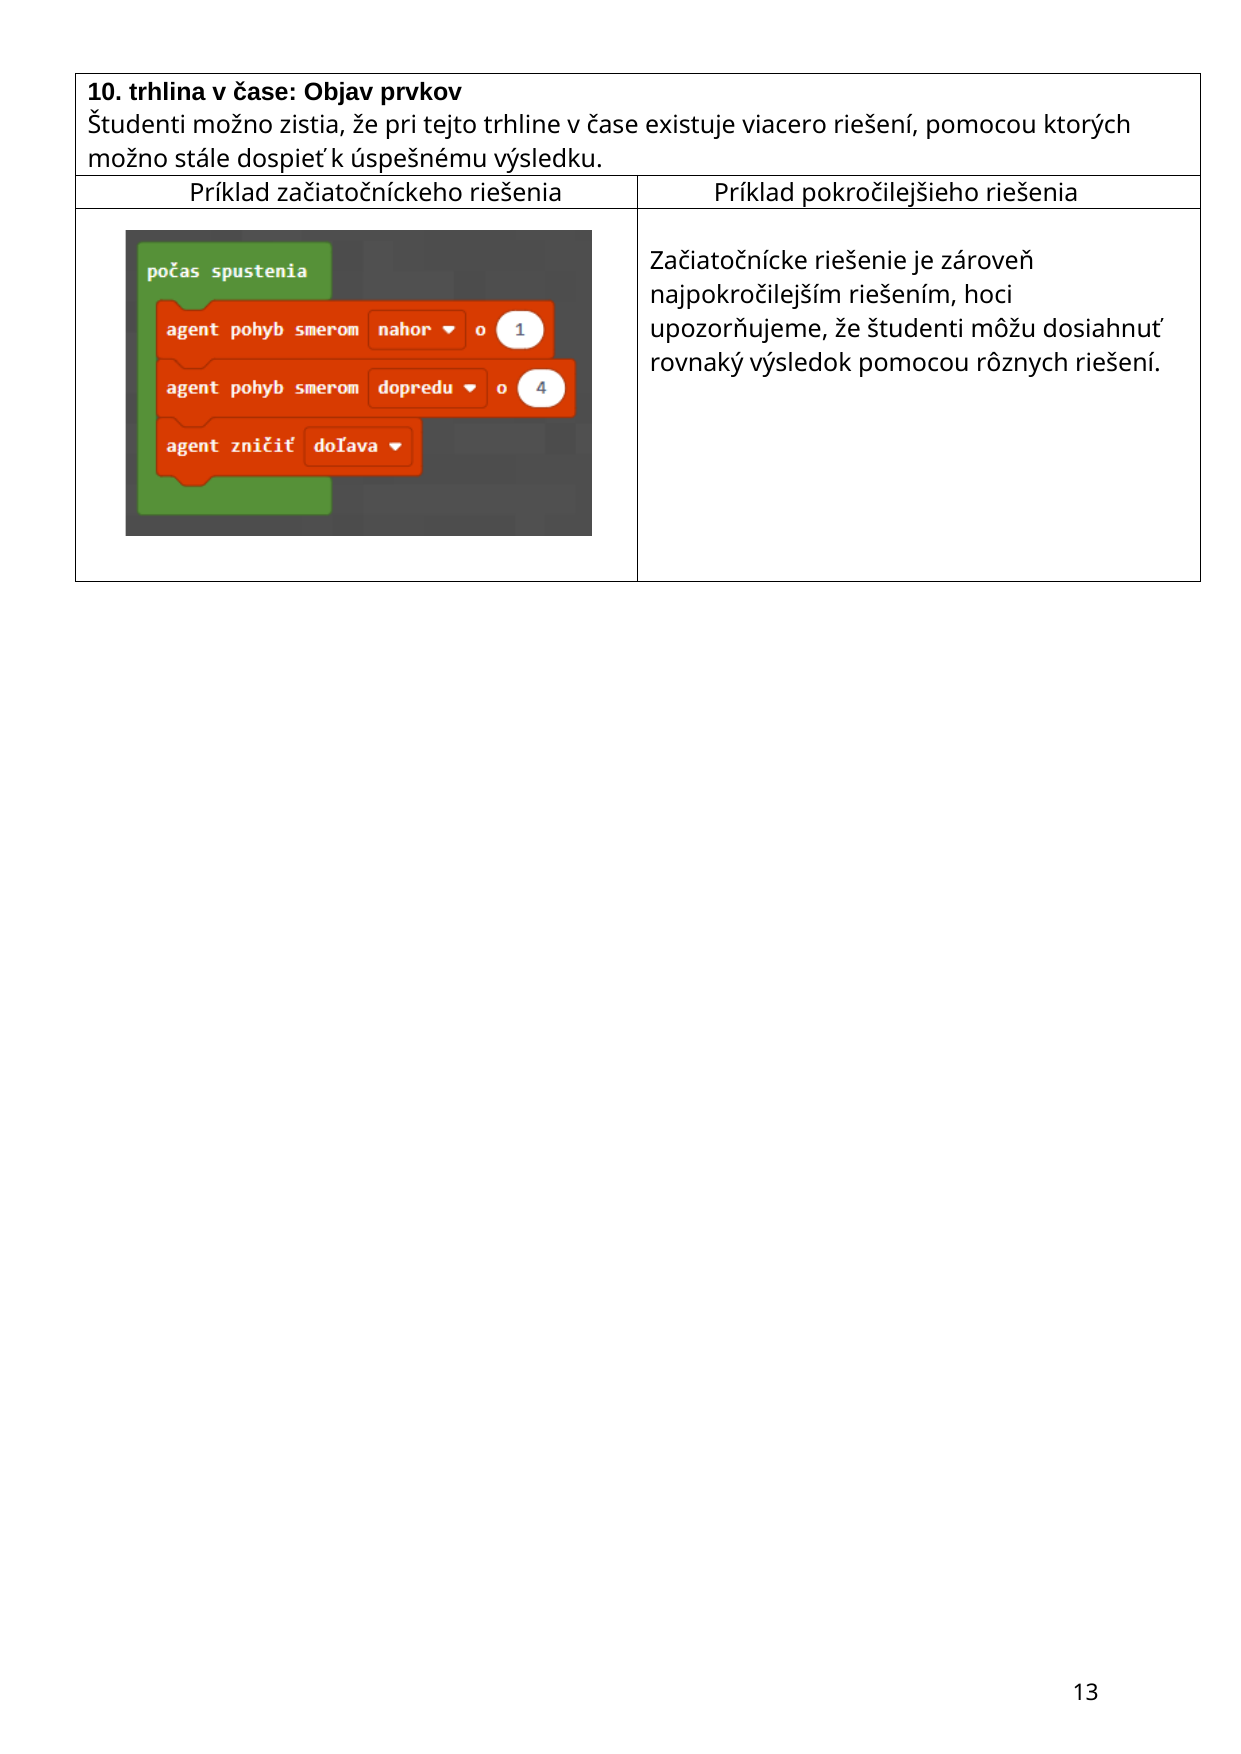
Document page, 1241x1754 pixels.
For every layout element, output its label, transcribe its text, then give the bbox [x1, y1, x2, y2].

table_cell Príklad pokročilejšieho riešenia [638, 176, 1200, 208]
table_cell [76, 209, 637, 581]
picture [125, 230, 592, 536]
table_header 10. trhlina v čase: Objav prvkov Študenti možno zistia, že pri tejto trhline v čase existuje viacero riešení, pomocou ktorých možno stále dospieť k úspešnému výsledku. [76, 74, 1200, 175]
table_cell Začiatočnícke riešenie je zároveň najpokročilejším riešením, hoci upozorňujeme, že študenti môžu dosiahnuť rovnaký výsledok pomocou rôznych riešení. [638, 209, 1200, 581]
table_cell Príklad začiatočníckeho riešenia [76, 176, 637, 208]
